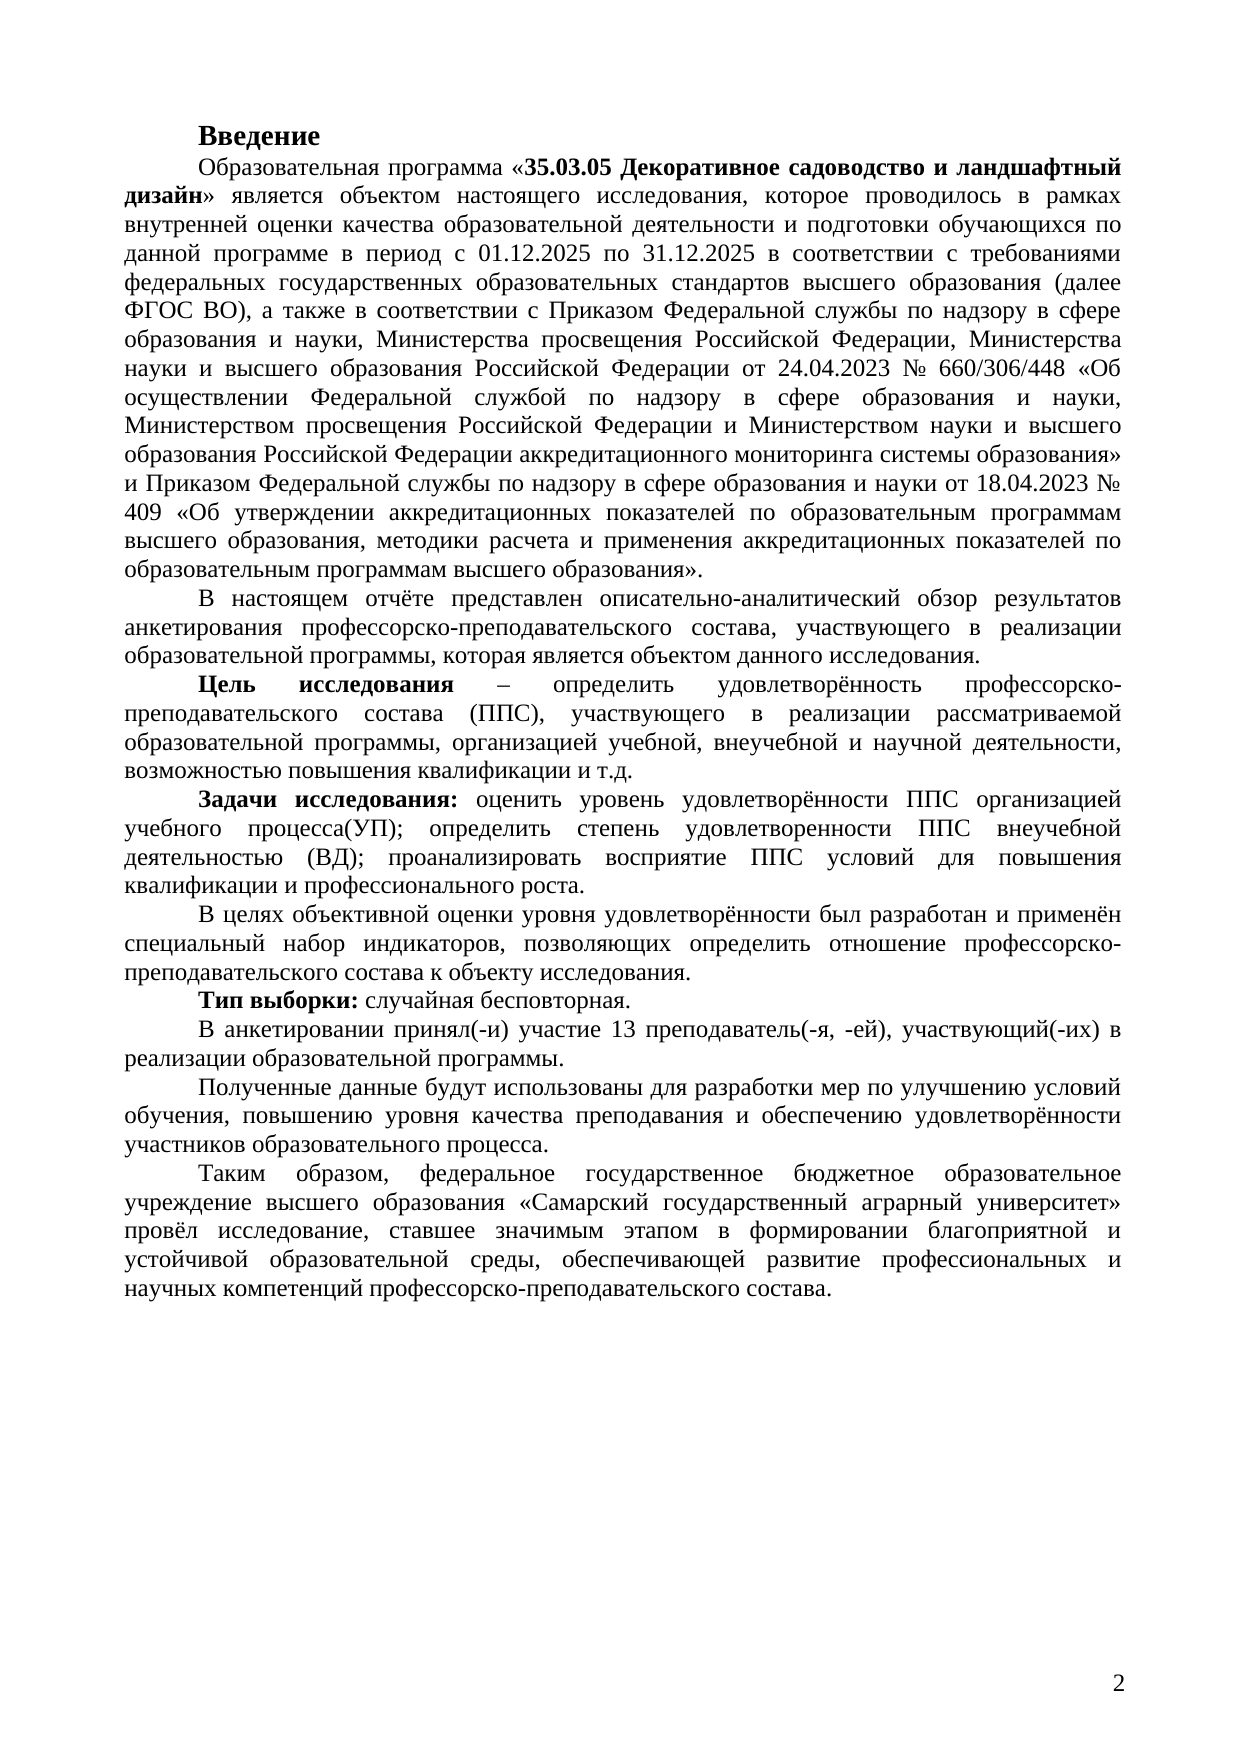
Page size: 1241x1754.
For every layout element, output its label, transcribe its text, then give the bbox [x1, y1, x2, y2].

text В настоящем отчёте представлен описательно-аналитический обзор результатов анкетирования профессорско-преподавательского состава, участвующего в реализации образовательной программы, которая является объектом данного исследования. [124, 583, 1122, 669]
text Таким образом, федеральное государственное бюджетное образовательное учреждение высшего образования «Самарский государственный аграрный университет» провёл исследование, ставшее значимым этапом в формировании благоприятной и устойчивой образовательной среды, обеспечивающей развитие профессиональных и научных компетенций профессорско-преподавательского состава. [124, 1158, 1122, 1302]
text В целях объективной оценки уровня удовлетворённости был разработан и применён специальный набор индикаторов, позволяющих определить отношение профессорско-преподавательского состава к объекту исследования. [124, 899, 1122, 985]
text Введение [124, 118, 1122, 152]
text Задачи исследования: оценить уровень удовлетворённости ППС организацией учебного процесса(УП); определить степень удовлетворенности ППС внеучебной деятельностью (ВД); проанализировать восприятие ППС условий для повышения квалификации и профессионального роста. [124, 784, 1122, 899]
text Полученные данные будут использованы для разработки мер по улучшению условий обучения, повышению уровня качества преподавания и обеспечению удовлетворённости участников образовательного процесса. [124, 1072, 1122, 1158]
text Тип выборки: случайная бесповторная. [124, 985, 1122, 1014]
text В анкетировании принял(-и) участие 13 преподаватель(-я, -ей), участвующий(-их) в реализации образовательной программы. [124, 1014, 1122, 1072]
text Образовательная программа «35.03.05 Декоративное садоводство и ландшафтный дизайн» является объектом настоящего исследования, которое проводилось в рамках внутренней оценки качества образовательной деятельности и подготовки обучающихся по данной программе в период с 01.12.2025 по 31.12.2025 в соответствии с требованиями федеральных государственных образовательных стандартов высшего образования (далее ФГОС ВО), а также в соответствии с Приказом Федеральной службы по надзору в сфере образования и науки, Министерства просвещения Российской Федерации, Министерства науки и высшего образования Российской Федерации от 24.04.2023 № 660/306/448 «Об осуществлении Федеральной службой по надзору в сфере образования и науки, Министерством просвещения Российской Федерации и Министерством науки и высшего образования Российской Федерации аккредитационного мониторинга системы образования» и Приказом Федеральной службы по надзору в сфере образования и науки от 18.04.2023 № 409 «Об утверждении аккредитационных показателей по образовательным программам высшего образования, методики расчета и применения аккредитационных показателей по образовательным программам высшего образования». [124, 152, 1122, 583]
text Цель исследования – определить удовлетворённость профессорско-преподавательского состава (ППС), участвующего в реализации рассматриваемой образовательной программы, организацией учебной, внеучебной и научной деятельности, возможностью повышения квалификации и т.д. [124, 669, 1122, 784]
